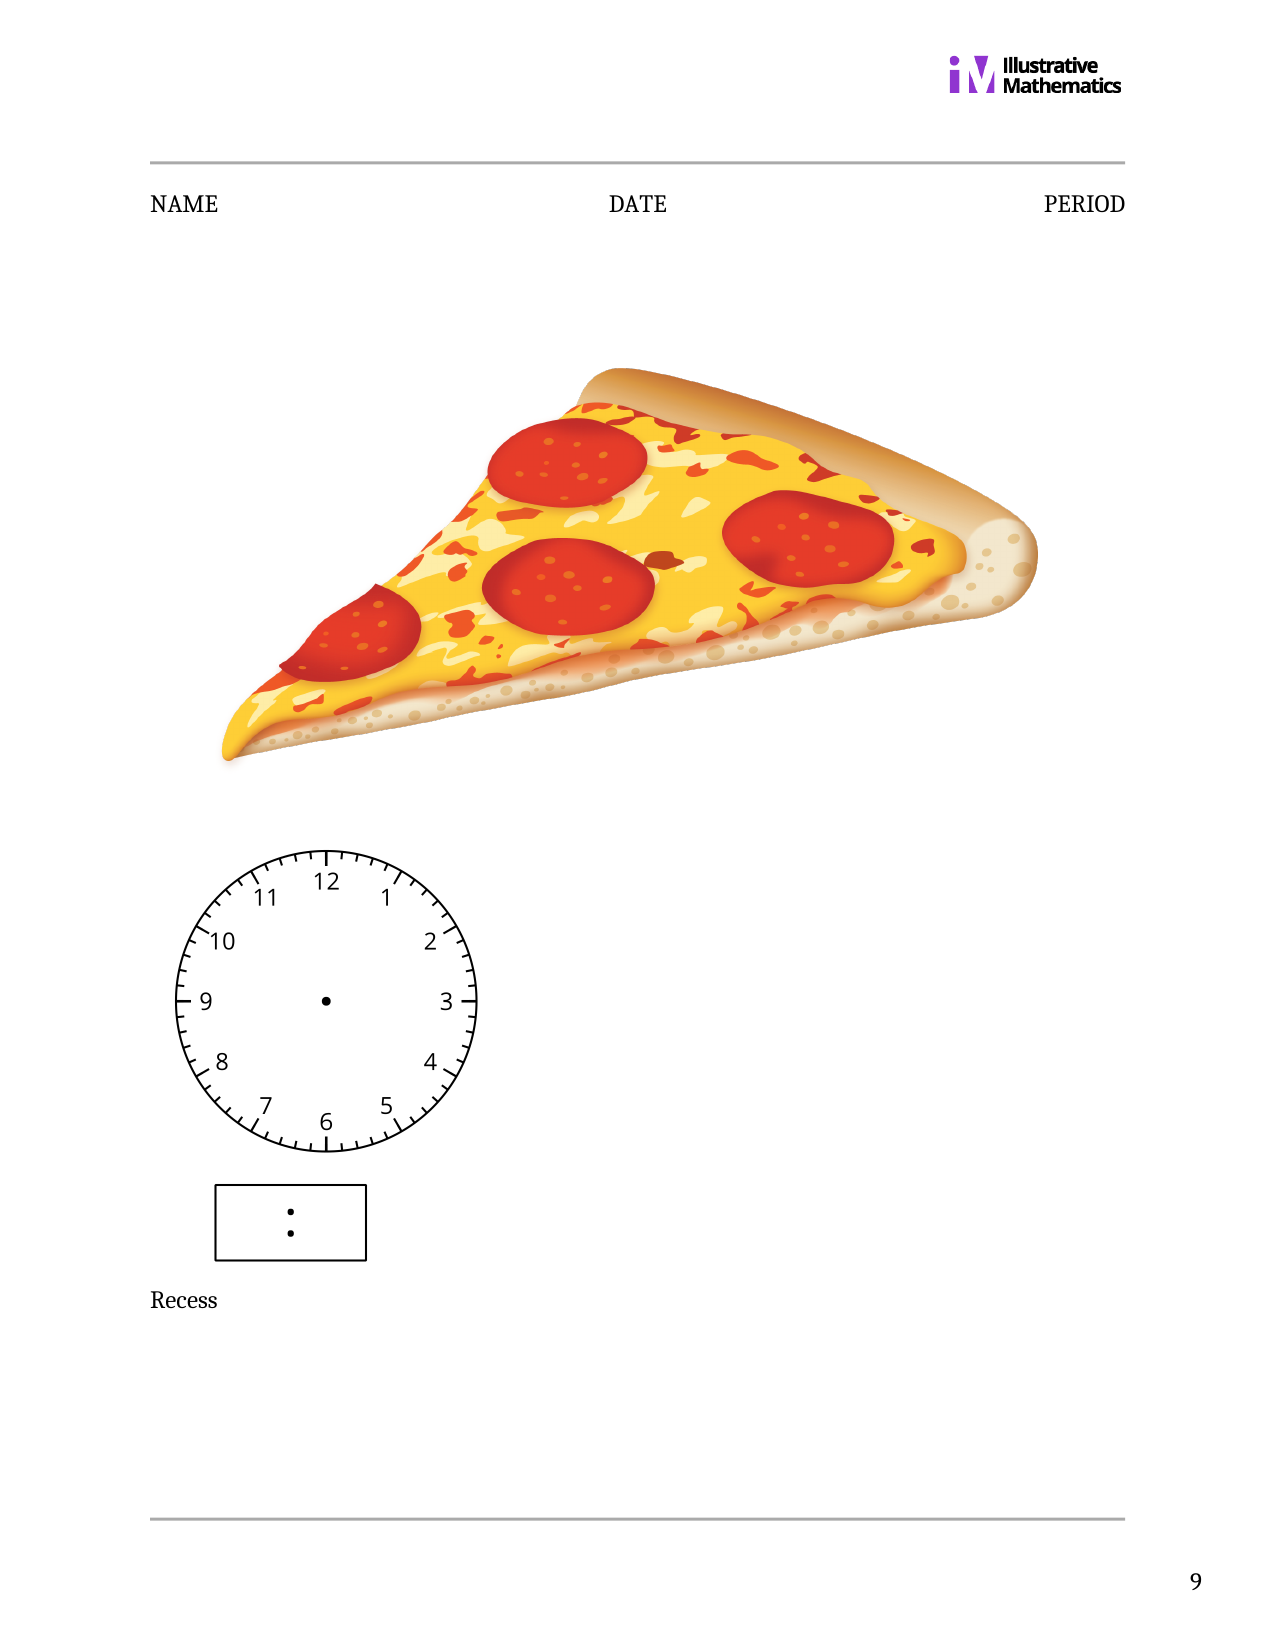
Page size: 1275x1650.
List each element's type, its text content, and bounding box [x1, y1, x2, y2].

picture [949, 55, 1121, 93]
text Recess [150, 1286, 1125, 1315]
picture [168, 843, 484, 1159]
picture [168, 1177, 413, 1268]
picture [168, 247, 1144, 826]
